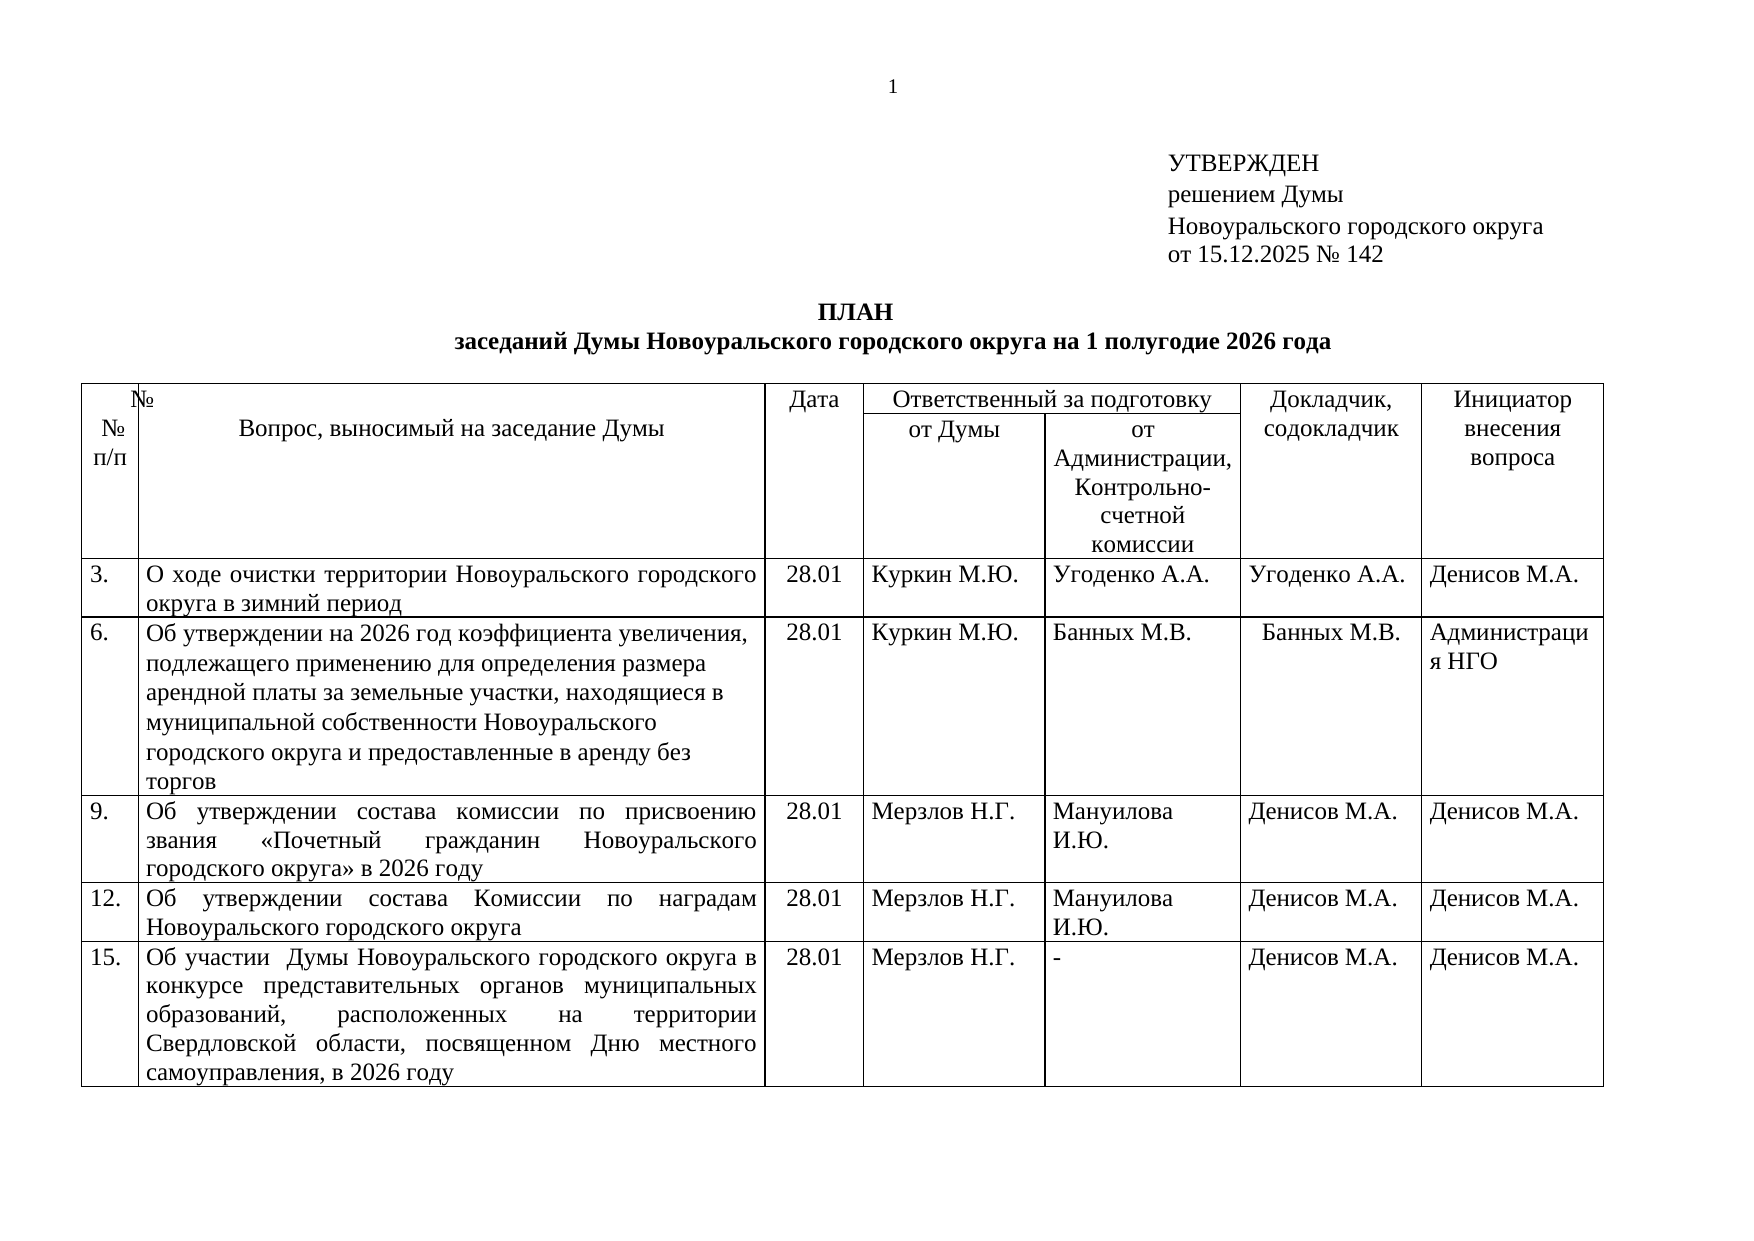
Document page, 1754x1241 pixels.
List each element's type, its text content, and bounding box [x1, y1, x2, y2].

table_cell Мерзлов Н.Г. [864, 942, 1044, 1086]
table_cell 28.01 [766, 796, 863, 882]
table_cell [82, 942, 138, 1086]
table_cell - [1046, 942, 1240, 1086]
table_cell Об утверждении состава комиссии по присвоению звания «Почетный гражданин Новоуральского городского округа» в 2026 году [139, 796, 764, 882]
table_cell Денисов М.А. [1241, 796, 1421, 882]
table_cell 28.01 [766, 559, 863, 616]
table_cell Денисов М.А. [1422, 559, 1603, 616]
table_cell Мануилова И.Ю. [1046, 883, 1240, 941]
table_cell Денисов М.А. [1422, 942, 1603, 1086]
table_cell Администрация НГО [1422, 618, 1603, 795]
table_cell Мерзлов Н.Г. [864, 796, 1044, 882]
table_cell Денисов М.А. [1422, 883, 1603, 941]
table_cell [82, 883, 138, 941]
table_cell Угоденко А.А. [1241, 559, 1421, 616]
table_header Вопрос, выносимый на заседание Думы [139, 384, 764, 558]
table_cell Об утверждении на 2026 год коэффициента увеличения, подлежащего применению для определения размера арендной платы за земельные участки, находящиеся в муниципальной собственности Новоуральского городского округа и предоставленные в аренду без торгов [139, 618, 764, 795]
table_cell 28.01 [766, 618, 863, 795]
text от 15.12.2025 № 142 [1168, 239, 1636, 268]
table_cell 28.01 [766, 942, 863, 1086]
table_cell О ходе очистки территории Новоуральского городского округа в зимний период [139, 559, 764, 616]
table_cell Угоденко А.А. [1046, 559, 1240, 616]
table_cell Денисов М.А. [1241, 883, 1421, 941]
text УТВЕРЖДЕН [1168, 148, 1636, 176]
table_cell Об участии Думы Новоуральского городского округа в конкурсе представительных органов муниципальных образований, расположенных на территории Свердловской области, посвященном Дню местного самоуправления, в 2026 году [139, 942, 764, 1086]
subtitle ПЛАН [75, 297, 1636, 326]
table_cell Мануилова И.Ю. [1046, 796, 1240, 882]
table_cell Куркин М.Ю. [864, 559, 1044, 616]
table_header Дата [766, 384, 863, 558]
table_cell Денисов М.А. [1422, 796, 1603, 882]
table_cell Банных М.В. [1241, 618, 1421, 795]
table_cell [82, 796, 138, 882]
table_cell Об утверждении состава Комиссии по наградам Новоуральского городского округа [139, 883, 764, 941]
table_cell [82, 559, 138, 616]
table_cell Куркин М.Ю. [864, 618, 1044, 795]
table_cell Мерзлов Н.Г. [864, 883, 1044, 941]
table_cell 28.01 [766, 883, 863, 941]
table_cell от Думы [864, 414, 1044, 558]
text решением Думы [1168, 179, 1636, 208]
table_cell [82, 618, 138, 795]
table_header Ответственный за подготовку [864, 384, 1240, 413]
text заседаний Думы Новоуральского городского округа на 1 полугодие 2026 года [75, 326, 1636, 354]
table_header Докладчик, содокладчик [1241, 384, 1421, 558]
table_cell Банных М.В. [1046, 618, 1240, 795]
table_cell Денисов М.А. [1241, 942, 1421, 1086]
table_cell от Администрации, Контрольно-счетной комиссии [1046, 414, 1240, 558]
table_header Инициатор внесения вопроса [1422, 384, 1603, 558]
table_header № № п/п [82, 384, 138, 558]
text Новоуральского городского округа [1168, 211, 1636, 239]
